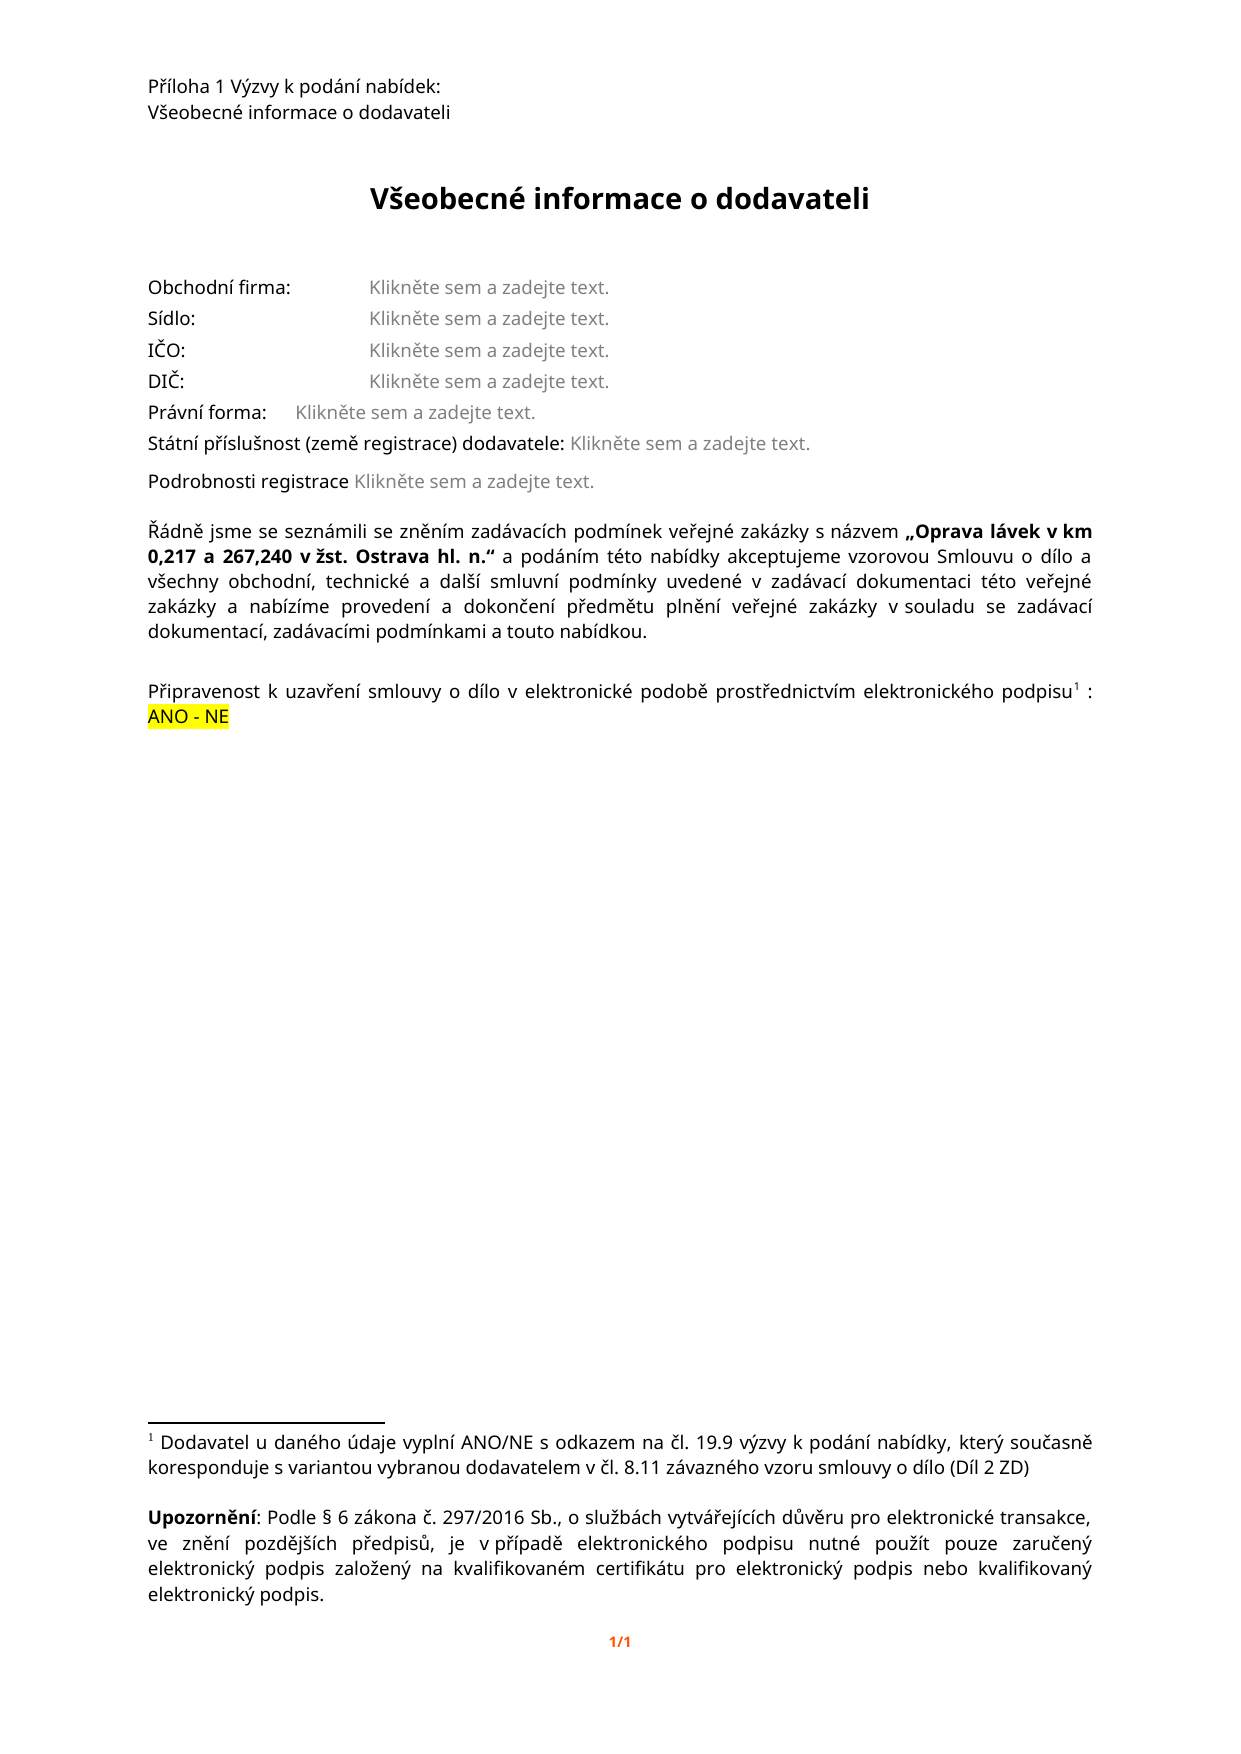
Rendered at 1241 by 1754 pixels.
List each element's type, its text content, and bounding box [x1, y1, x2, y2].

text Právní forma: [148, 399, 1093, 424]
text IČO: [148, 337, 1093, 362]
title Všeobecné informace o dodavateli [148, 178, 1093, 218]
text Podrobnosti registrace [148, 468, 1093, 493]
text DIČ: [148, 368, 1093, 393]
text Sídlo: [148, 306, 1093, 331]
text Státní příslušnost (země registrace) dodavatele: [148, 431, 1093, 456]
text Řádně jsme se seznámili se zněním zadávacích podmínek veřejné zakázky s názvem „Oprava lávek v km 0,217 a 267,240 v žst. Ostrava hl. n.“ a podáním této nabídky akceptujeme vzorovou Smlouvu o dílo a všechny obchodní, technické a další smluvní podmínky uvedené v zadávací dokumentaci této veřejné zakázky a nabízíme provedení a dokončení předmětu plnění veřejné zakázky v souladu se zadávací dokumentací, zadávacími podmínkami a touto nabídkou. [148, 518, 1093, 643]
text Obchodní firma: [148, 274, 1093, 299]
text Připravenost k uzavření smlouvy o dílo v elektronické podobě prostřednictvím elektronického podpisu1 : [148, 678, 1093, 729]
